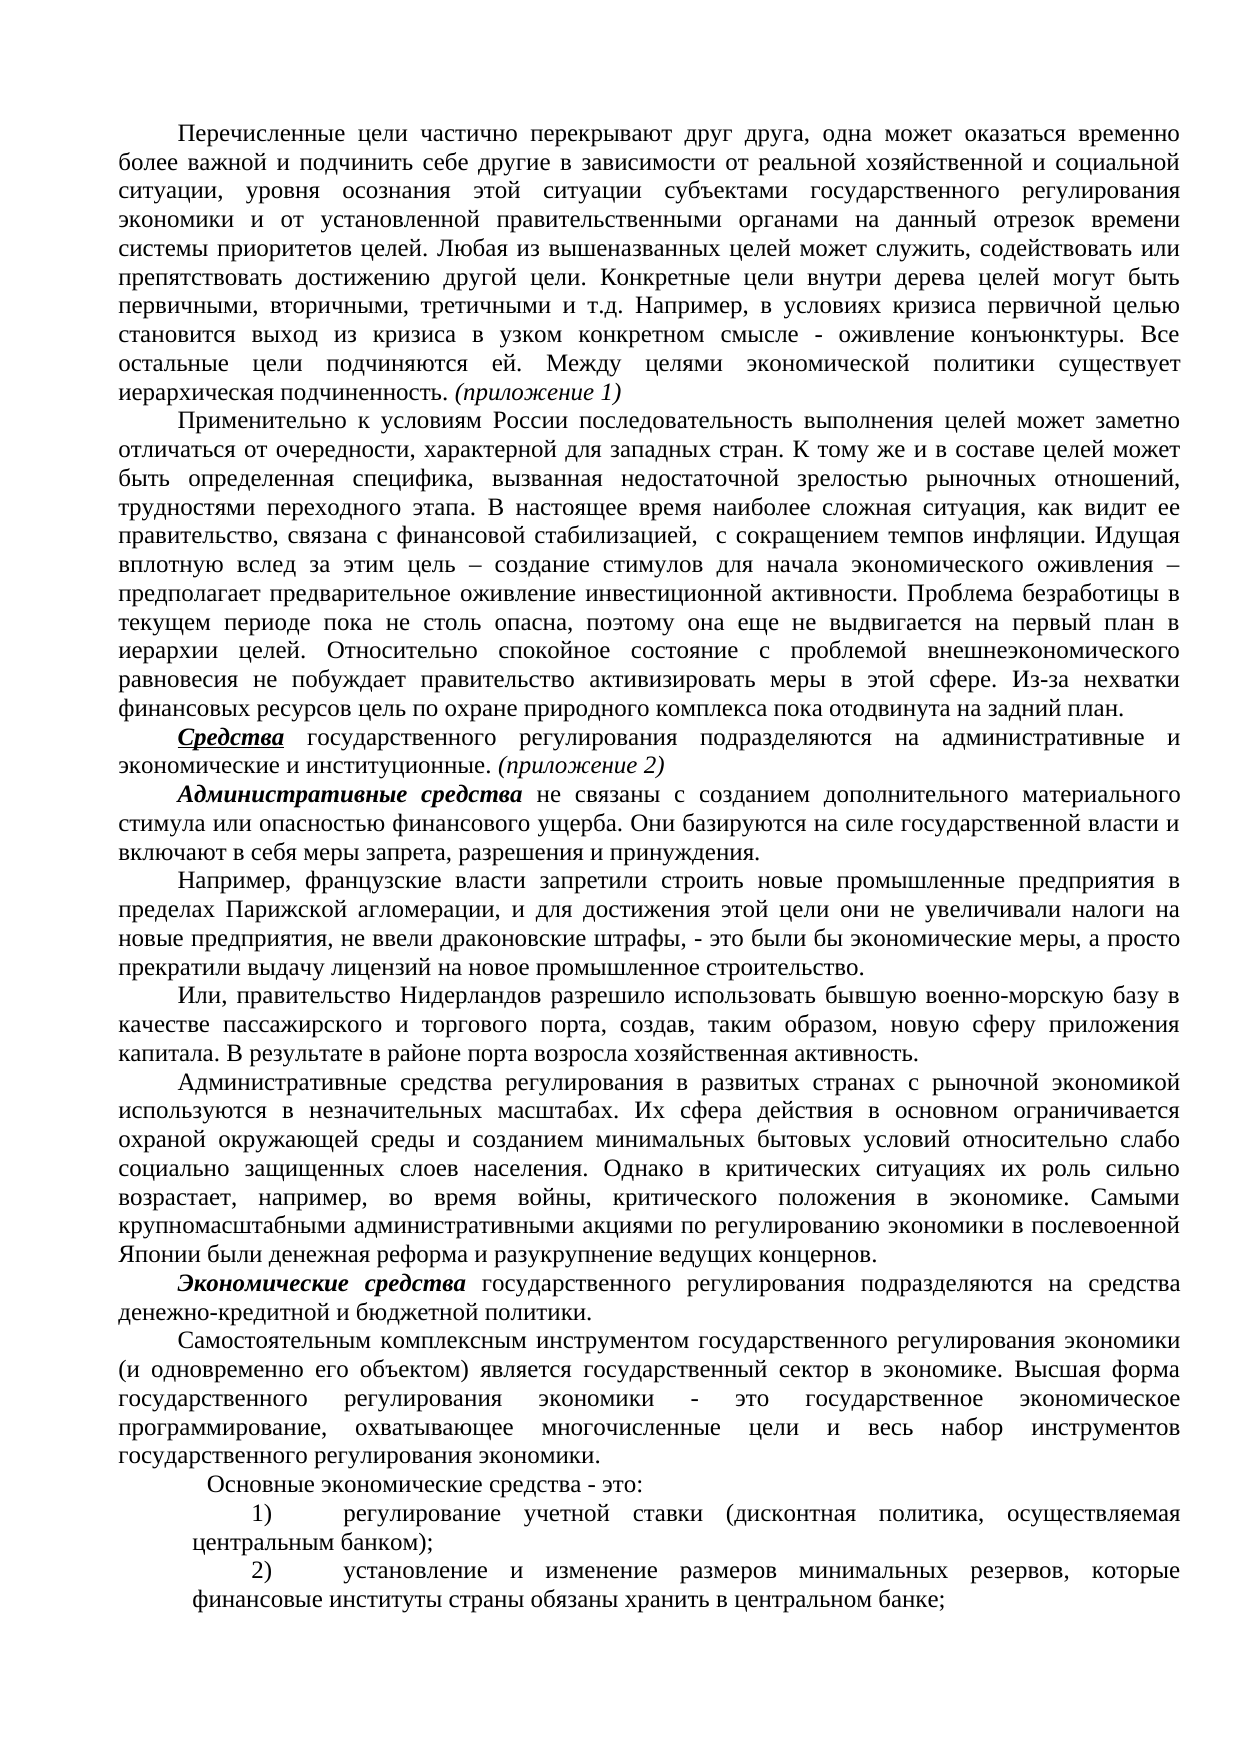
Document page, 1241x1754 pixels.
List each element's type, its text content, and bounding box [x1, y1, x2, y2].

text Экономические средства государственного регулирования подразделяются на средства денежно-кредитной и бюджетной политики. [118, 1268, 1181, 1326]
text Применительно к условиям России последовательность выполнения целей может заметно отличаться от очередности, характерной для западных стран. К тому же и в составе целей может быть определенная специфика, вызванная недостаточной зрелостью рыночных отношений, трудностями переходного этапа. В настоящее время наиболее сложная ситуация, как видит ее правительство, связана с финансовой стабилизацией, с сокращением темпов инфляции. Идущая вплотную вслед за этим цель – создание стимулов для начала экономического оживления – предполагает предварительное оживление инвестиционной активности. Проблема безработицы в текущем периоде пока не столь опасна, поэтому она еще не выдвигается на первый план в иерархии целей. Относительно спокойное состояние с проблемой внешнеэкономического равновесия не побуждает правительство активизировать меры в этой сфере. Из-за нехватки финансовых ресурсов цель по охране природного комплекса пока отодвинута на задний план. [118, 406, 1181, 722]
text Административные средства регулирования в развитых странах с рыночной экономикой используются в незначительных масштабах. Их сфера действия в основном ограничивается охраной окружающей среды и созданием минимальных бытовых условий относительно слабо социально защищенных слоев населения. Однако в критических ситуациях их роль сильно возрастает, например, во время войны, критического положения в экономике. Самыми крупномасштабными административными акциями по регулированию экономики в послевоенной Японии были денежная реформа и разукрупнение ведущих концернов. [118, 1067, 1181, 1268]
text Основные экономические средства - это: [148, 1469, 1181, 1498]
text Например, французские власти запретили строить новые промышленные предприятия в пределах Парижской агломерации, и для достижения этой цели они не увеличивали налоги на новые предприятия, не ввели драконовские штрафы, - это были бы экономические меры, а просто прекратили выдачу лицензий на новое промышленное строительство. [118, 866, 1181, 981]
list установление и изменение размеров минимальных резервов, которые финансовые институты страны обязаны хранить в центральном банке; [192, 1556, 1181, 1613]
text Средства государственного регулирования подразделяются на административные и экономические и институционные. (приложение 2) [118, 722, 1181, 779]
text Или, правительство Нидерландов разрешило использовать бывшую военно-морскую базу в качестве пассажирского и торгового порта, создав, таким образом, новую сферу приложения капитала. В результате в районе порта возросла хозяйственная активность. [118, 981, 1181, 1067]
text Самостоятельным комплексным инструментом государственного регулирования экономики (и одновременно его объектом) является государственный сектор в экономике. Высшая форма государственного регулирования экономики - это государственное экономическое программирование, охватывающее многочисленные цели и весь набор инструментов государственного регулирования экономики. [118, 1326, 1181, 1469]
text Административные средства не связаны с созданием дополнительного материального стимула или опасностью финансового ущерба. Они базируются на силе государственной власти и включают в себя меры запрета, разрешения и принуждения. [118, 779, 1181, 866]
list регулирование учетной ставки (дисконтная политика, осуществляемая центральным банком); [192, 1498, 1181, 1556]
text Перечисленные цели частично перекрывают друг друга, одна может оказаться временно более важной и подчинить себе другие в зависимости от реальной хозяйственной и социальной ситуации, уровня осознания этой ситуации субъектами государственного регулирования экономики и от установленной правительственными органами на данный отрезок времени системы приоритетов целей. Любая из вышеназванных целей может служить, содействовать или препятствовать достижению другой цели. Конкретные цели внутри дерева целей могут быть первичными, вторичными, третичными и т.д. Например, в условиях кризиса первичной целью становится выход из кризиса в узком конкретном смысле - оживление конъюнктуры. Все остальные цели подчиняются ей. Между целями экономической политики существует иерархическая подчиненность. (приложение 1) [118, 118, 1181, 406]
